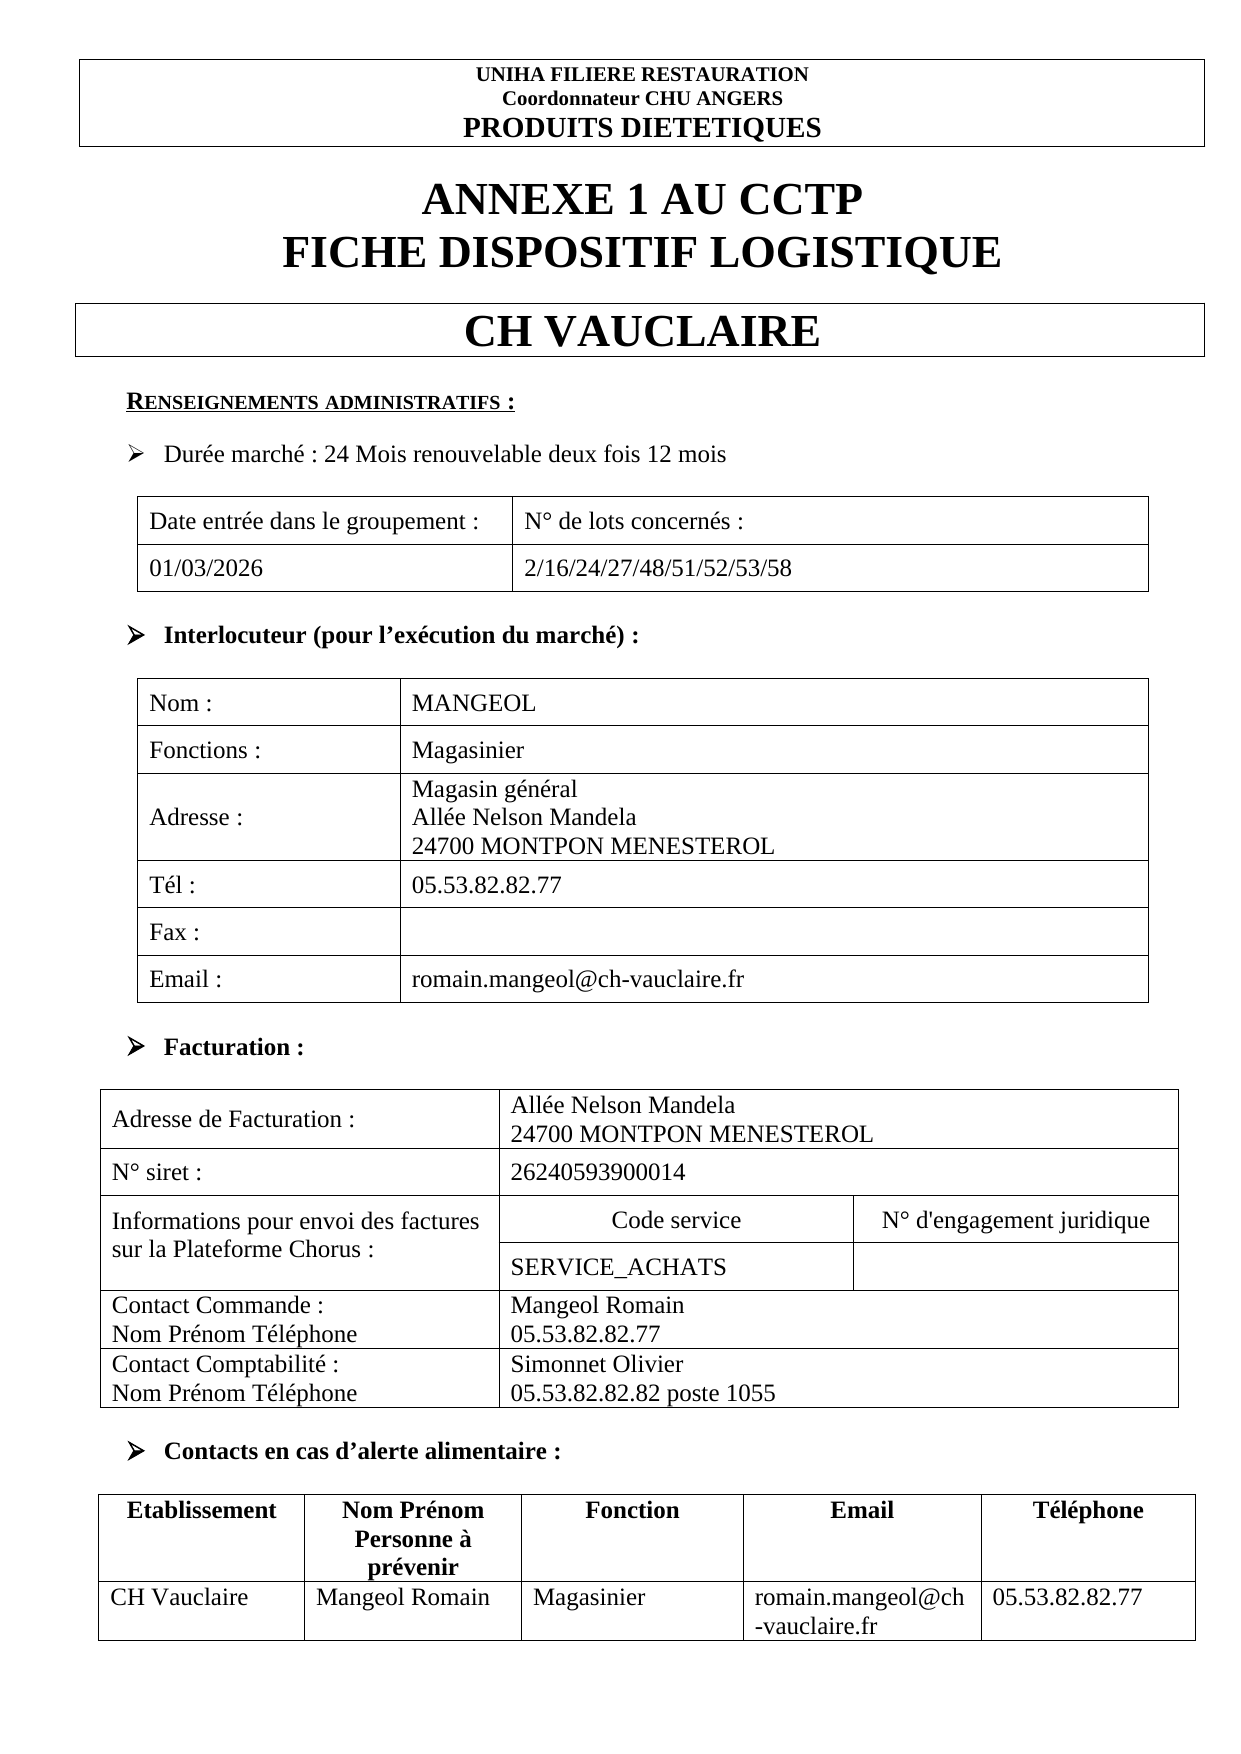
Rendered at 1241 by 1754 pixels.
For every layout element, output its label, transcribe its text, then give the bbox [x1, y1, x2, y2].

table_cell Magasinier [522, 1582, 743, 1640]
text Renseignements administratifs : [32, 386, 1196, 415]
table_header Email [744, 1495, 981, 1581]
table_cell Contact Comptabilité : Nom Prénom Téléphone [101, 1349, 499, 1407]
table_cell Informations pour envoi des factures sur la Plateforme Chorus : [101, 1196, 499, 1289]
list Contacts en cas d’alerte alimentaire : [126, 1436, 1196, 1465]
table_cell Tél : [138, 861, 400, 907]
table_header MANGEOL [401, 679, 1148, 725]
text CH VAUCLAIRE [76, 304, 1204, 356]
table_cell [401, 908, 1148, 954]
table_cell SERVICE_ACHATS [500, 1243, 853, 1289]
table_cell 05.53.82.82.77 [982, 1582, 1195, 1640]
text PRODUITS DIETETIQUES [80, 107, 1204, 146]
text ANNEXE 1 AU CCTP [89, 172, 1196, 225]
table_cell 05.53.82.82.77 [401, 861, 1148, 907]
list Durée marché : 24 Mois renouvelable deux fois 12 mois [126, 439, 1196, 467]
table_cell Mangeol Romain 05.53.82.82.77 [500, 1291, 1178, 1348]
table_header Allée Nelson Mandela 24700 MONTPON MENESTEROL [500, 1090, 1178, 1148]
table_cell romain.mangeol@ch-vauclaire.fr [401, 956, 1148, 1002]
list Interlocuteur (pour l’exécution du marché) : [126, 621, 1196, 649]
table_cell Simonnet Olivier 05.53.82.82.82 poste 1055 [500, 1349, 1178, 1407]
table_header Etablissement [99, 1495, 304, 1581]
text UNIHA FILIERE RESTAURATION [80, 60, 1204, 86]
table_cell 26240593900014 [500, 1149, 1178, 1195]
text Coordonnateur CHU ANGERS [89, 86, 1196, 107]
table_cell Magasinier [401, 726, 1148, 773]
table_cell Email : [138, 956, 400, 1002]
table_header Fonction [522, 1495, 743, 1581]
table_cell CH Vauclaire [99, 1582, 304, 1640]
table_cell romain.mangeol@ch-vauclaire.fr [744, 1582, 981, 1640]
table_cell [854, 1243, 1178, 1289]
table_cell Magasin général Allée Nelson Mandela 24700 MONTPON MENESTEROL [401, 774, 1148, 860]
table_header Adresse de Facturation : [101, 1090, 499, 1148]
table_cell 01/03/2026 [138, 545, 512, 591]
table_cell Fax : [138, 908, 400, 954]
text FICHE DISPOSITIF LOGISTIQUE [89, 225, 1196, 277]
table_header Nom Prénom Personne à prévenir [305, 1495, 521, 1581]
table_cell 2/16/24/27/48/51/52/53/58 [513, 545, 1148, 591]
table_header N° de lots concernés : [513, 497, 1148, 543]
table_header Téléphone [982, 1495, 1195, 1581]
table_header Date entrée dans le groupement : [138, 497, 512, 543]
table_cell N° siret : [101, 1149, 499, 1195]
table_cell N° d'engagement juridique [854, 1196, 1178, 1242]
table_cell Mangeol Romain [305, 1582, 521, 1640]
list Facturation : [126, 1032, 1196, 1060]
table_cell Contact Commande : Nom Prénom Téléphone [101, 1291, 499, 1348]
table_cell Adresse : [138, 774, 400, 860]
table_cell Fonctions : [138, 726, 400, 773]
table_cell Code service [500, 1196, 853, 1242]
table_header Nom : [138, 679, 400, 725]
